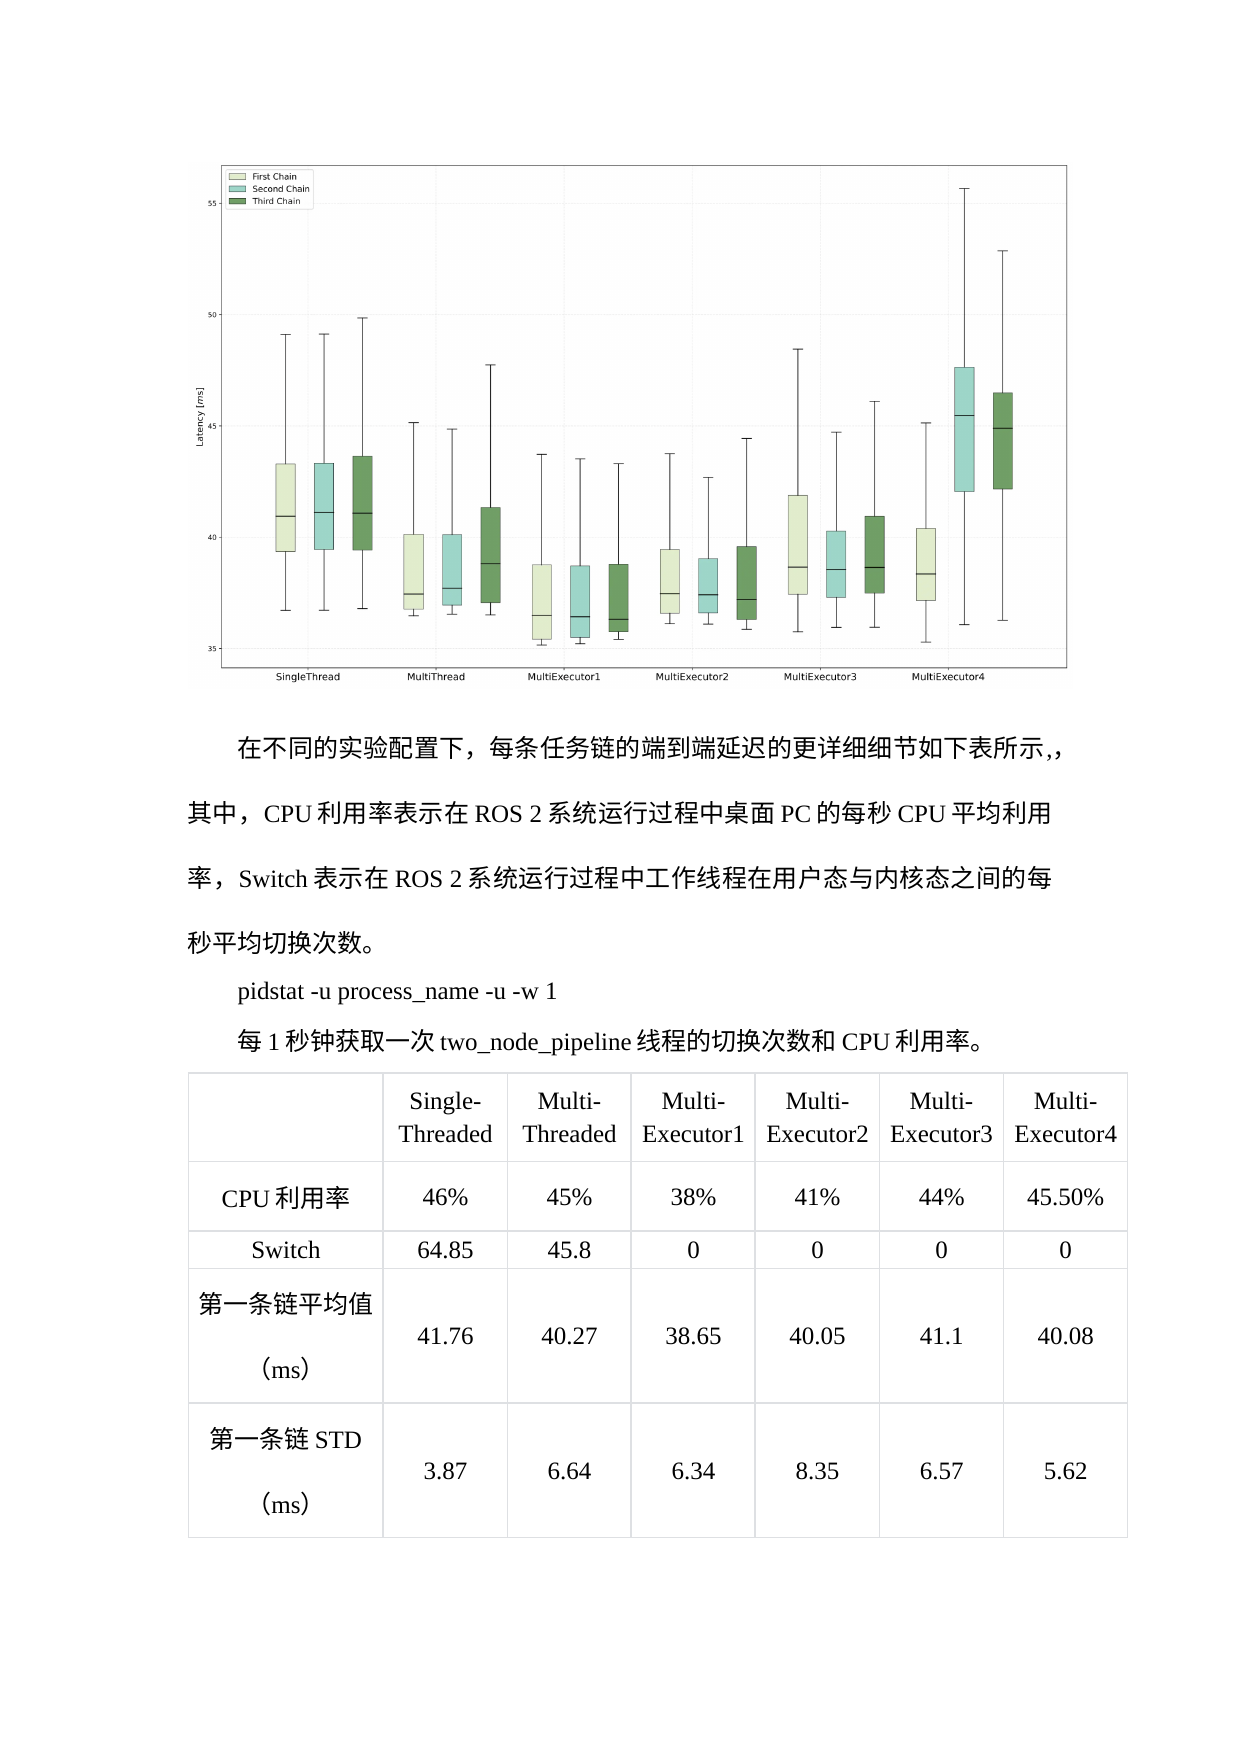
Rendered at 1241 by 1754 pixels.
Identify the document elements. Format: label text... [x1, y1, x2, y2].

table_cell 45% [508, 1162, 630, 1230]
table_cell 44% [880, 1162, 1003, 1230]
table_header Multi-Executor1 [632, 1074, 754, 1161]
table_cell 45.8 [508, 1232, 630, 1267]
table_cell 第一条链STD （ms） [189, 1404, 382, 1537]
table_header Multi-Executor3 [880, 1074, 1003, 1161]
table_cell 41.1 [880, 1269, 1003, 1402]
table_cell 8.35 [756, 1404, 879, 1537]
text pidstat -u process_name -u -w 1 [187, 974, 1053, 1007]
table_cell 6.64 [508, 1404, 630, 1537]
table_cell 0 [756, 1232, 879, 1267]
table_cell 第一条链平均值 （ms） [189, 1269, 382, 1402]
table_header Multi-Executor2 [756, 1074, 879, 1161]
table_cell 6.57 [880, 1404, 1003, 1537]
table_cell 5.62 [1004, 1404, 1127, 1537]
table_cell 3.87 [384, 1404, 507, 1537]
table_cell 6.34 [632, 1404, 754, 1537]
table_cell 0 [1004, 1232, 1127, 1267]
table_cell 0 [632, 1232, 754, 1267]
table_cell 46% [384, 1162, 507, 1230]
table_cell 0 [880, 1232, 1003, 1267]
table_header Multi-Threaded [508, 1074, 630, 1161]
table_header Single-Threaded [384, 1074, 507, 1161]
table_cell 41% [756, 1162, 879, 1230]
table_cell 41.76 [384, 1269, 507, 1402]
table_cell 45.50% [1004, 1162, 1127, 1230]
table_cell 40.27 [508, 1269, 630, 1402]
table_header [189, 1074, 382, 1161]
table_header Multi-Executor4 [1004, 1074, 1127, 1161]
table_cell 38% [632, 1162, 754, 1230]
table_cell 64.85 [384, 1232, 507, 1267]
table_cell 40.08 [1004, 1269, 1127, 1402]
table_cell CPU利用率 [189, 1162, 382, 1230]
picture [187, 162, 1074, 689]
text 在不同的实验配置下，每条任务链的端到端延迟的更详细细节如下表所示,，其中，CPU利用率表示在ROS 2系统运行过程中桌面PC的每秒CPU平均利用率，Switch表示在ROS 2系统运行过程中工作线程在用户态与内核态之间的每秒平均切换次数。 [187, 714, 1053, 974]
table_cell Switch [189, 1232, 382, 1267]
table_cell 40.05 [756, 1269, 879, 1402]
table_cell 38.65 [632, 1269, 754, 1402]
text 每1秒钟获取一次two_node_pipeline线程的切换次数和CPU利用率。 [187, 1007, 1053, 1072]
